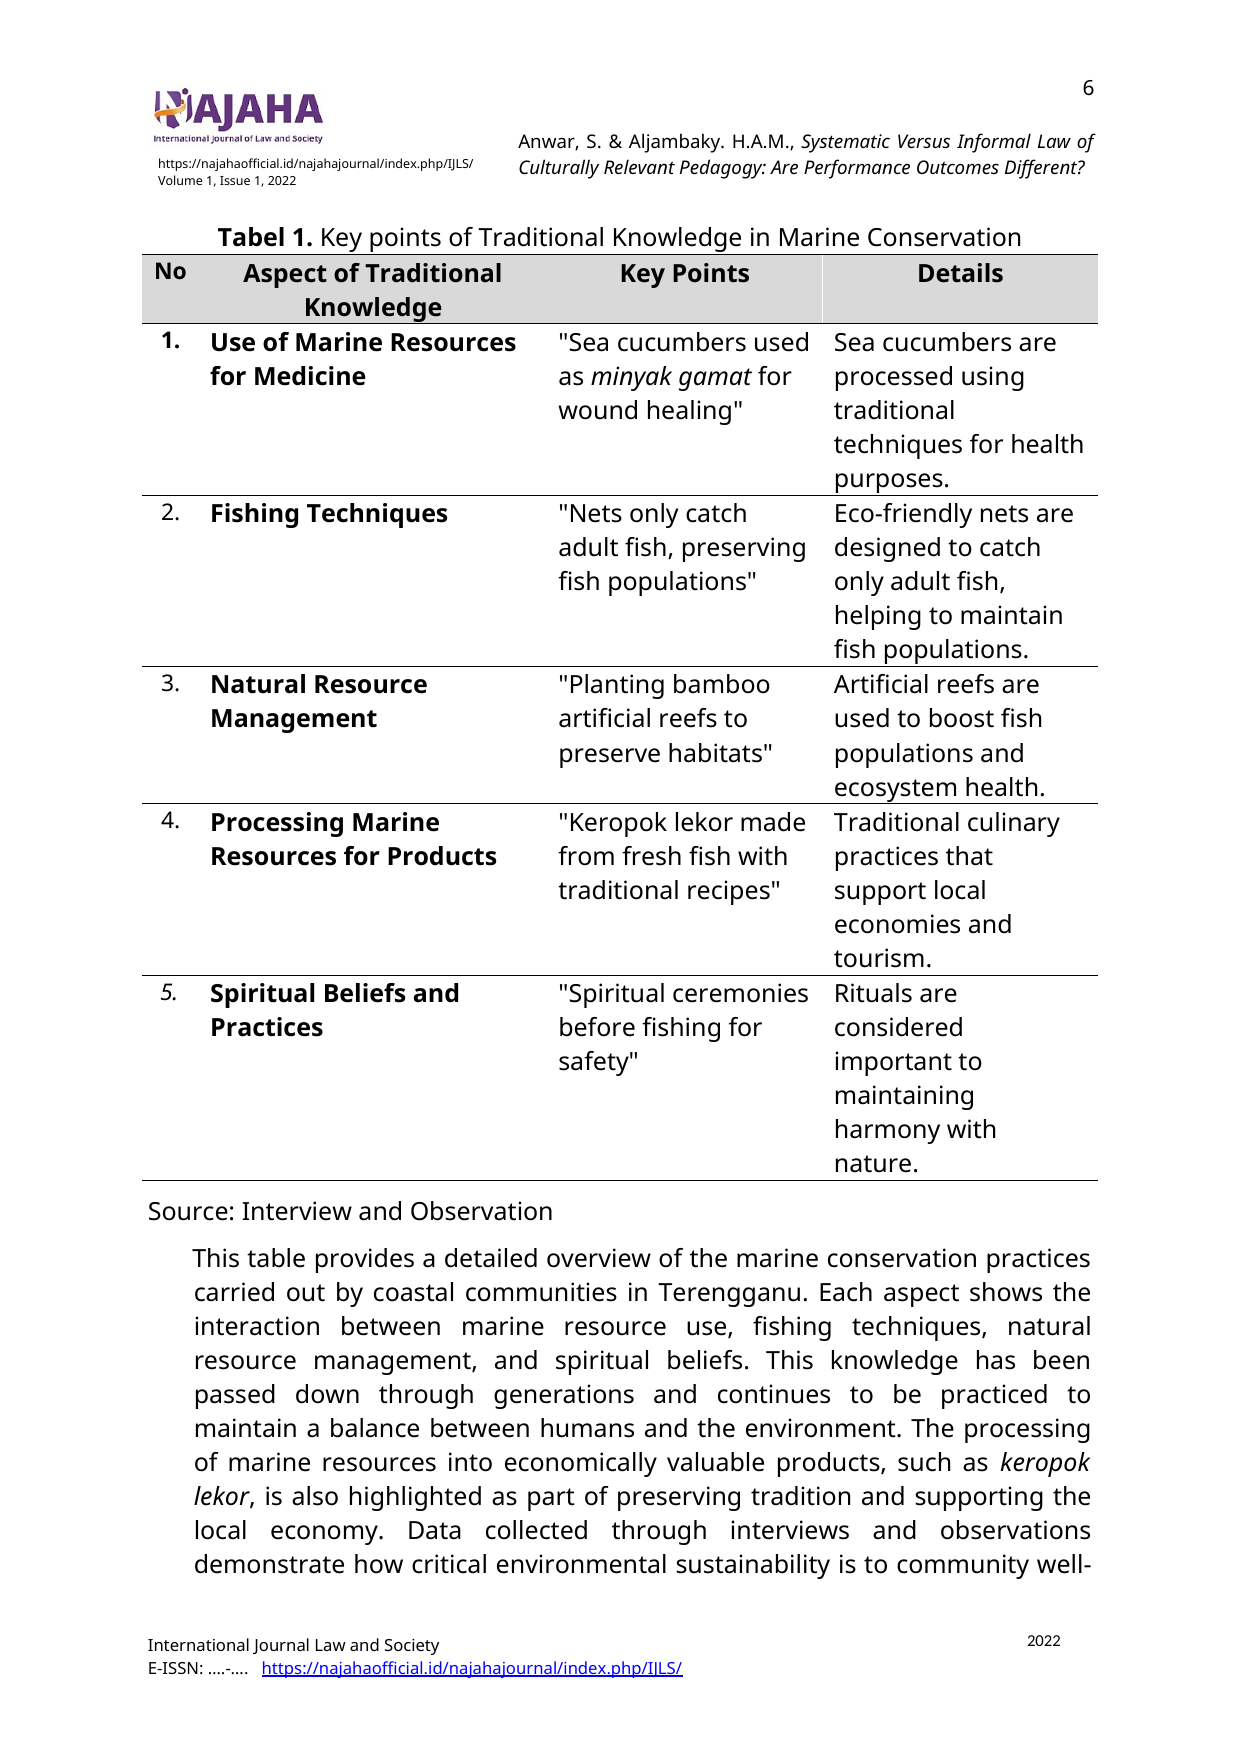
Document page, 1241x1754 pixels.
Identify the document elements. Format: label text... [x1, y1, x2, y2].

table_cell Traditional culinary practices that support local economies and tourism. [823, 804, 1098, 975]
table_cell 5. [142, 976, 199, 1180]
table_cell "Sea cucumbers used as minyak gamat for wound healing" [547, 324, 822, 495]
table_cell Spiritual Beliefs and Practices [199, 976, 547, 1180]
table_cell Rituals are considered important to maintaining harmony with nature. [823, 976, 1098, 1180]
table_cell 4. [142, 804, 199, 975]
table_header Details [823, 255, 1098, 323]
table_cell Natural Resource Management [199, 667, 547, 803]
text Source: Interview and Observation [148, 1194, 1093, 1228]
table_cell Eco-friendly nets are designed to catch only adult fish, helping to maintain fish populations. [823, 496, 1098, 666]
picture [147, 75, 328, 158]
table_cell Sea cucumbers are processed using traditional techniques for health purposes. [823, 324, 1098, 495]
table_cell 1. [142, 324, 199, 495]
text Tabel 1. Key points of Traditional Knowledge in Marine Conservation [148, 220, 1092, 254]
table_cell 2. [142, 496, 199, 666]
table_cell "Spiritual ceremonies before fishing for safety" [547, 976, 822, 1180]
table_cell "Nets only catch adult fish, preserving fish populations" [547, 496, 822, 666]
table_header Key Points [547, 255, 822, 323]
table_header Aspect of Traditional Knowledge [199, 255, 547, 323]
table_cell "Planting bamboo artificial reefs to preserve habitats" [547, 667, 822, 803]
table_cell Processing Marine Resources for Products [199, 804, 547, 975]
table_header No [142, 255, 199, 323]
table_cell Fishing Techniques [199, 496, 547, 666]
table_cell Use of Marine Resources for Medicine [199, 324, 547, 495]
table_cell Artificial reefs are used to boost fish populations and ecosystem health. [823, 667, 1098, 803]
table_cell "Keropok lekor made from fresh fish with traditional recipes" [547, 804, 822, 975]
table_cell 3. [142, 667, 199, 803]
